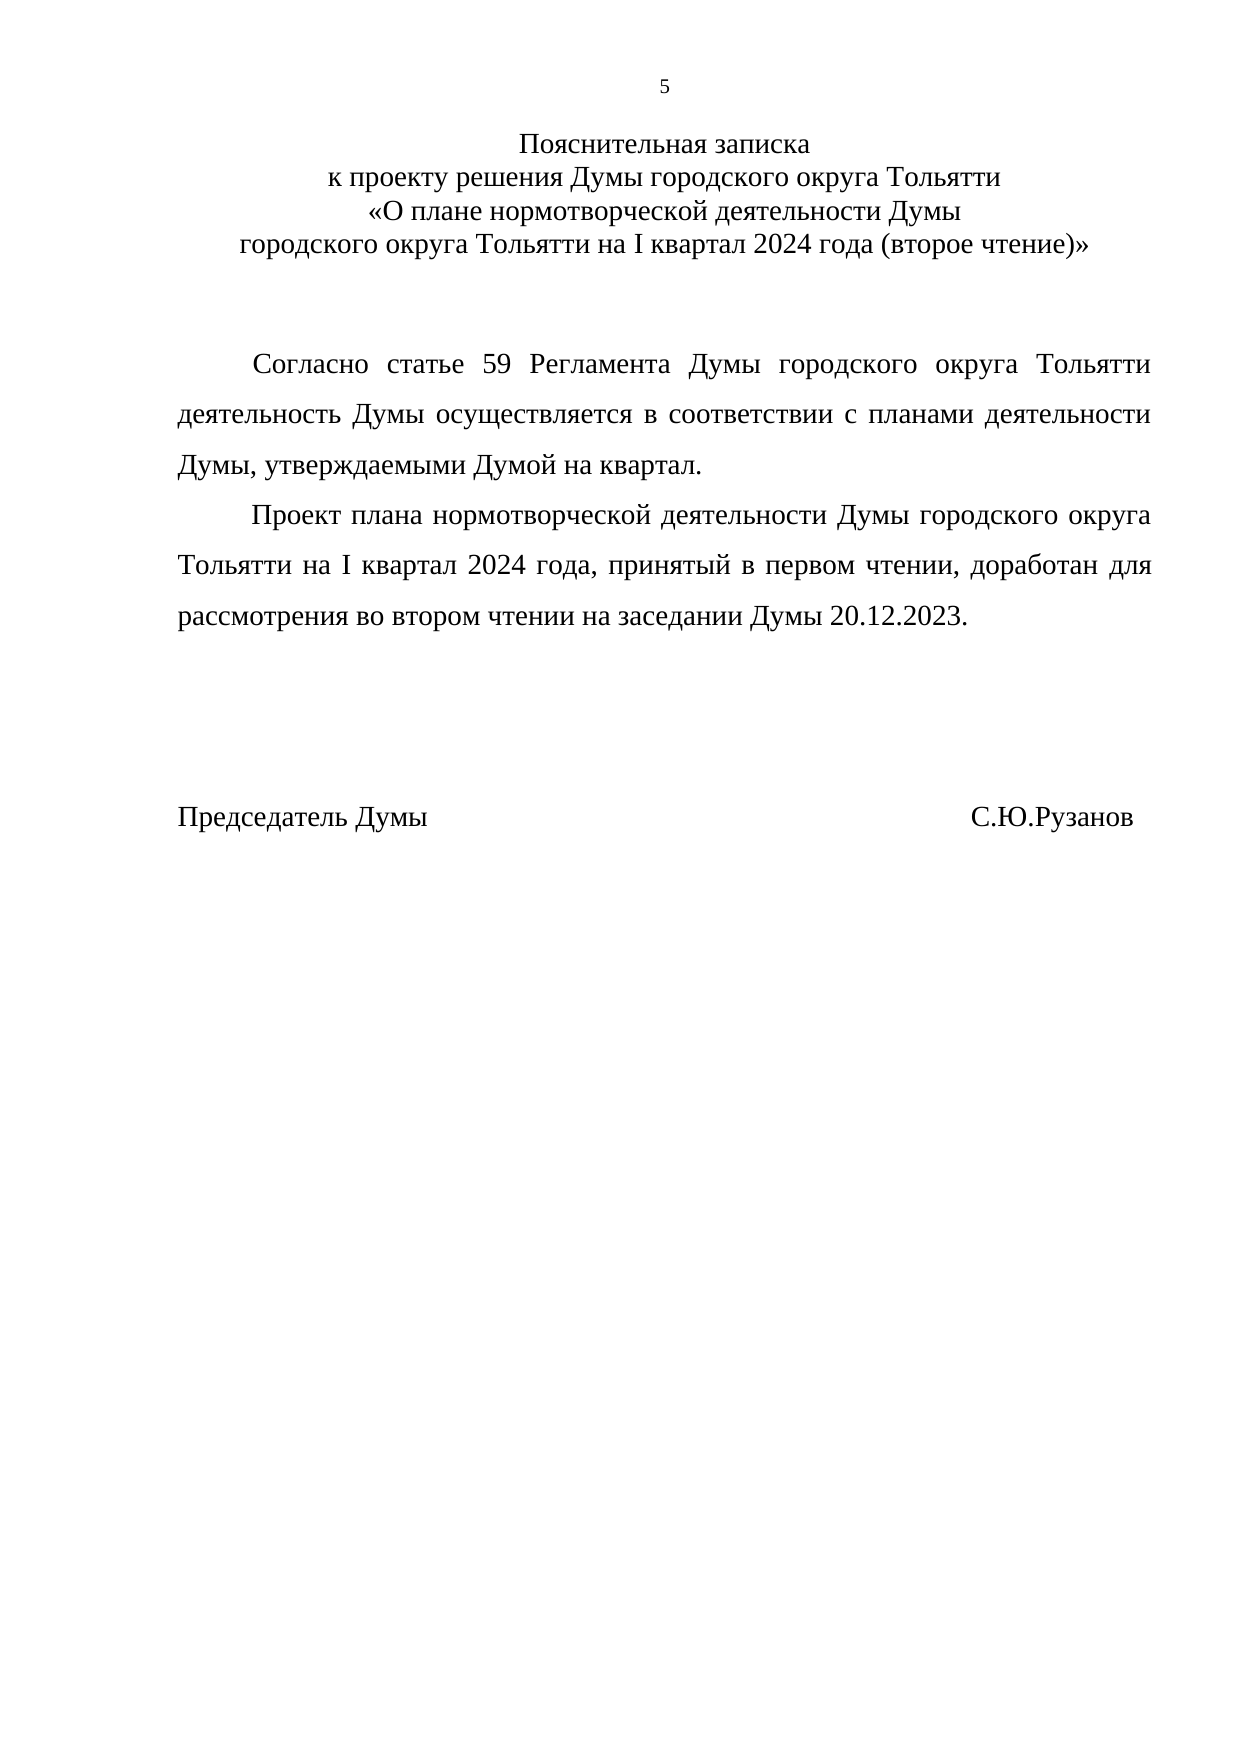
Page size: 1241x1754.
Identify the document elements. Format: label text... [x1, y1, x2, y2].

text Согласно статье 59 Регламента Думы городского округа Тольятти деятельность Думы осуществляется в соответствии с планами деятельности Думы, утверждаемыми Думой на квартал. [177, 346, 1152, 480]
text «О плане нормотворческой деятельности Думы [177, 193, 1152, 226]
text Председатель Думы С.Ю.Рузанов [177, 799, 1152, 833]
text городского округа Тольятти на I квартал 2024 года (второе чтение)» [177, 226, 1152, 260]
text Пояснительная записка [177, 126, 1152, 159]
text Проект плана нормотворческой деятельности Думы городского округа Тольятти на I квартал 2024 года, принятый в первом чтении, доработан для рассмотрения во втором чтении на заседании Думы 20.12.2023. [177, 497, 1152, 631]
text к проекту решения Думы городского округа Тольятти [177, 159, 1152, 193]
